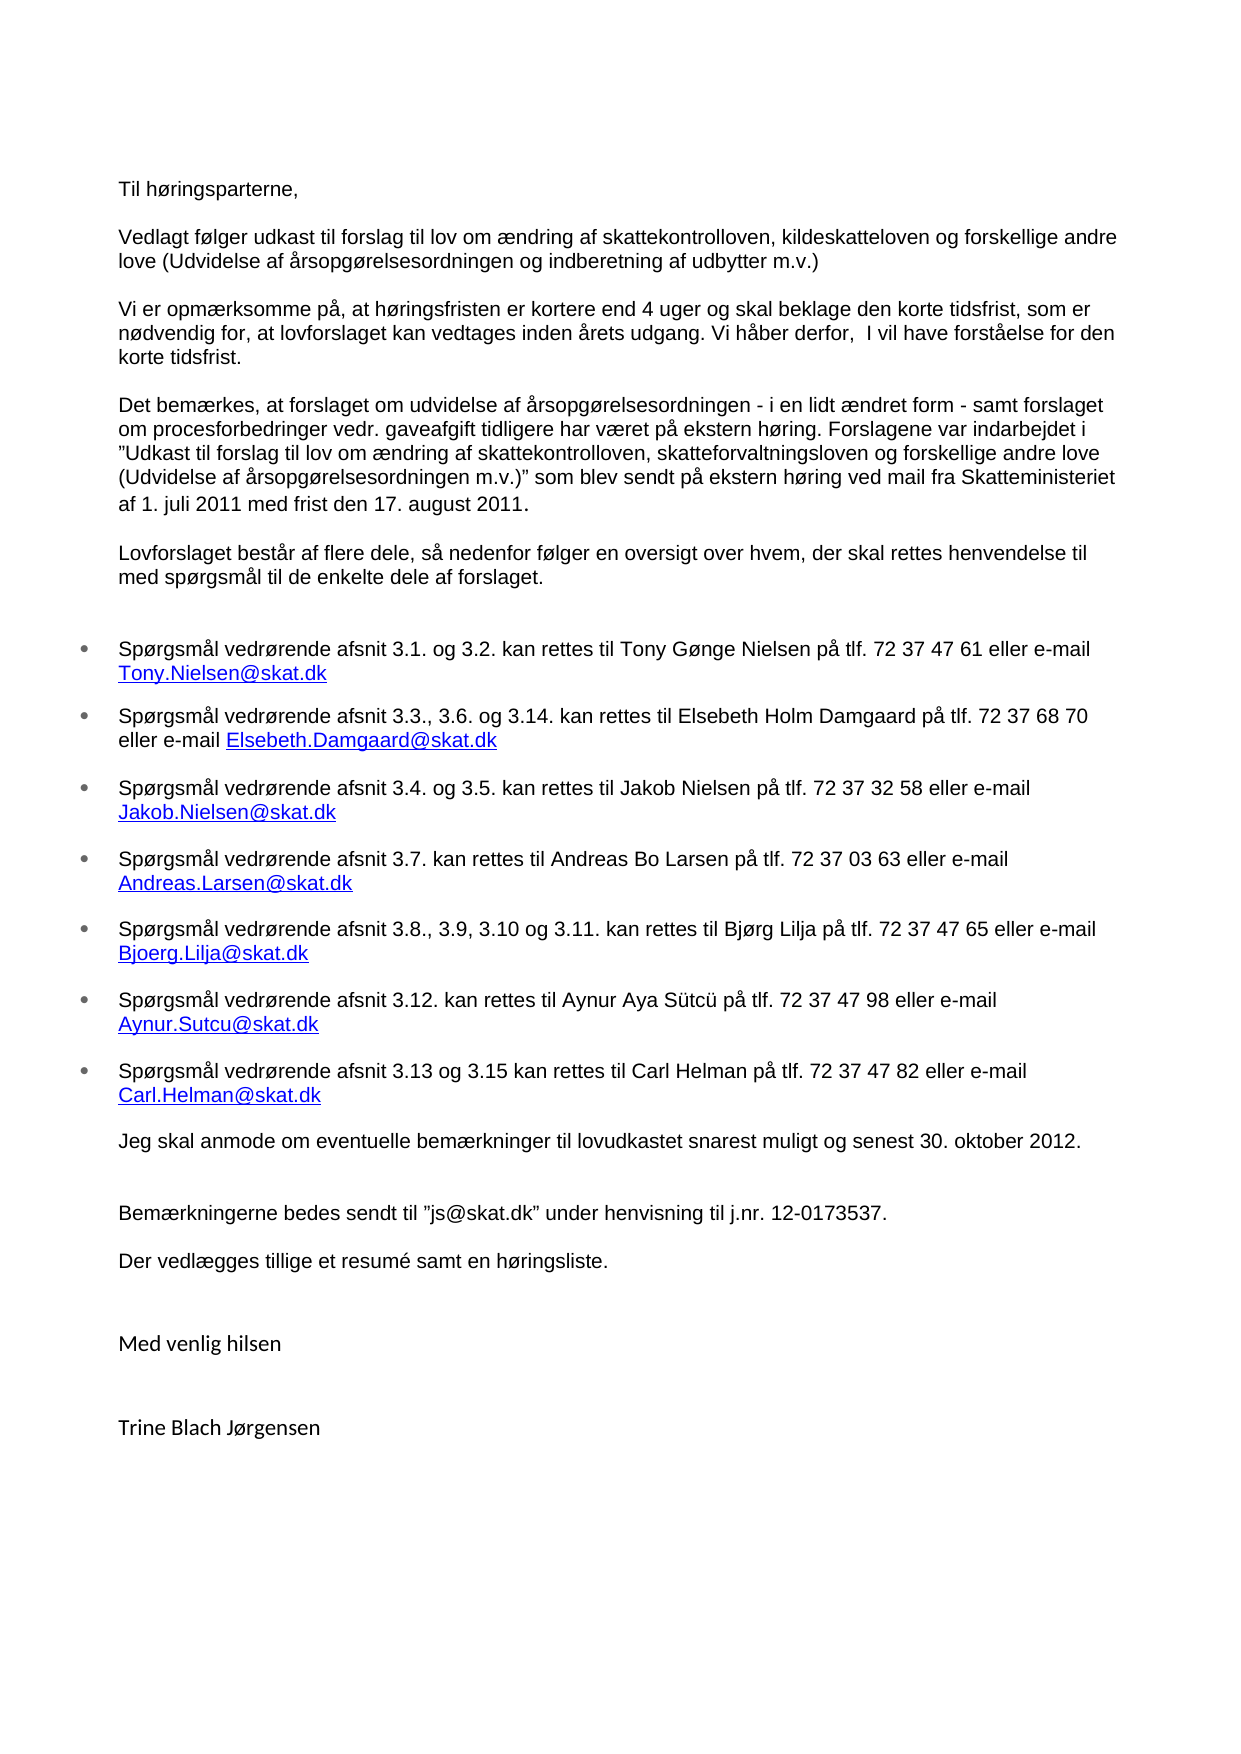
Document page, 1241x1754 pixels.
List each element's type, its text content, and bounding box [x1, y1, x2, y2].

text Der vedlægges tillige et resumé samt en høringsliste. [118, 1249, 1122, 1273]
list Spørgsmål vedrørende afsnit 3.7. kan rettes til Andreas Bo Larsen på tlf. 72 37 03 63 eller e-mail Andreas.Larsen@skat.dk [81, 846, 1122, 894]
text Bemærkningerne bedes sendt til ”js@skat.dk” under henvisning til j.nr. 12-0173537. [118, 1201, 1122, 1225]
text Vi er opmærksomme på, at høringsfristen er kortere end 4 uger og skal beklage den korte tidsfrist, som er nødvendig for, at lovforslaget kan vedtages inden årets udgang. Vi håber derfor, I vil have forståelse for den korte tidsfrist. [118, 297, 1122, 369]
text Tony.Nielsen@skat.dk [118, 661, 1122, 684]
list Spørgsmål vedrørende afsnit 3.12. kan rettes til Aynur Aya Sütcü på tlf. 72 37 47 98 eller e-mail Aynur.Sutcu@skat.dk [81, 988, 1122, 1036]
text Vedlagt følger udkast til forslag til lov om ændring af skattekontrolloven, kildeskatteloven og forskellige andre love (Udvidelse af årsopgørelsesordningen og indberetning af udbytter m.v.) [118, 225, 1122, 273]
text Til høringsparterne, [118, 177, 1122, 201]
list Spørgsmål vedrørende afsnit 3.4. og 3.5. kan rettes til Jakob Nielsen på tlf. 72 37 32 58 eller e-mail Jakob.Nielsen@skat.dk [81, 776, 1122, 824]
text Med venlig hilsen [118, 1329, 1122, 1357]
text Trine Blach Jørgensen [118, 1413, 1122, 1441]
text Lovforslaget består af flere dele, så nedenfor følger en oversigt over hvem, der skal rettes henvendelse til med spørgsmål til de enkelte dele af forslaget. [118, 541, 1122, 588]
list Spørgsmål vedrørende afsnit 3.8., 3.9, 3.10 og 3.11. kan rettes til Bjørg Lilja på tlf. 72 37 47 65 eller e-mail Bjoerg.Lilja@skat.dk [81, 917, 1122, 965]
list Spørgsmål vedrørende afsnit 3.13 og 3.15 kan rettes til Carl Helman på tlf. 72 37 47 82 eller e-mail Carl.Helman@skat.dk [81, 1058, 1122, 1107]
list Spørgsmål vedrørende afsnit 3.3., 3.6. og 3.14. kan rettes til Elsebeth Holm Damgaard på tlf. 72 37 68 70 eller e-mail Elsebeth.Damgaard@skat.dk [81, 704, 1122, 752]
text Det bemærkes, at forslaget om udvidelse af årsopgørelsesordningen - i en lidt ændret form - samt forslaget om procesforbedringer vedr. gaveafgift tidligere har været på ekstern høring. Forslagene var indarbejdet i ”Udkast til forslag til lov om ændring af skattekontrolloven, skatteforvaltningsloven og forskellige andre love (Udvidelse af årsopgørelsesordningen m.v.)” som blev sendt på ekstern høring ved mail fra Skatteministeriet af 1. juli 2011 med frist den 17. august 2011. [118, 393, 1122, 517]
text Jeg skal anmode om eventuelle bemærkninger til lovudkastet snarest muligt og senest 30. oktober 2012. [118, 1129, 1122, 1153]
list Spørgsmål vedrørende afsnit 3.1. og 3.2. kan rettes til Tony Gønge Nielsen på tlf. 72 37 47 61 eller e-mail [81, 636, 1122, 661]
